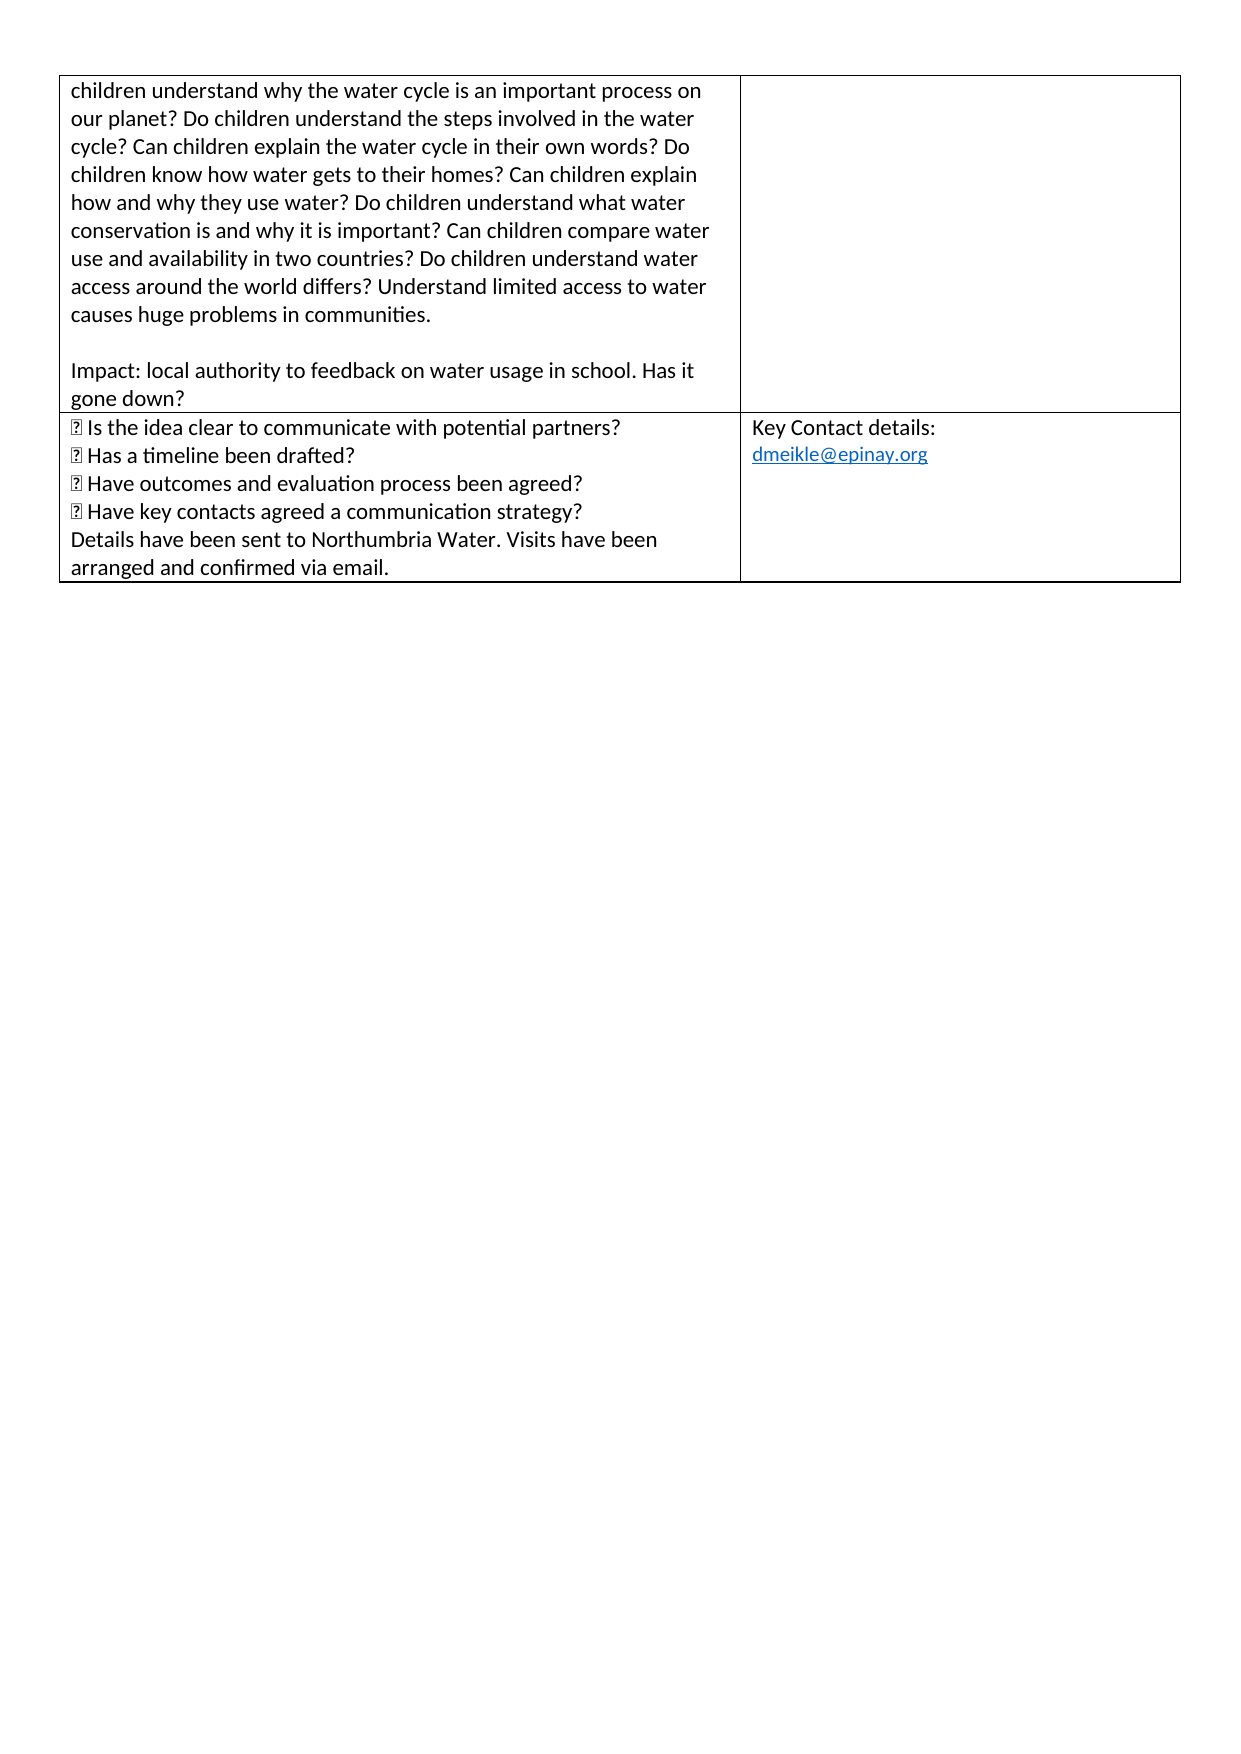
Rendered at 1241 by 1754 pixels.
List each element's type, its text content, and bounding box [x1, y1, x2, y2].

table_cell  Is the idea clear to communicate with potential partners?  Has a timeline been drafted?  Have outcomes and evaluation process been agreed?  Have key contacts agreed a communication strategy? Details have been sent to Northumbria Water. Visits have been arranged and confirmed via email. [60, 413, 740, 581]
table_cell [741, 76, 1180, 412]
table_cell Key Contact details: dmeikle@epinay.org [741, 413, 1180, 581]
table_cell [60, 76, 740, 412]
